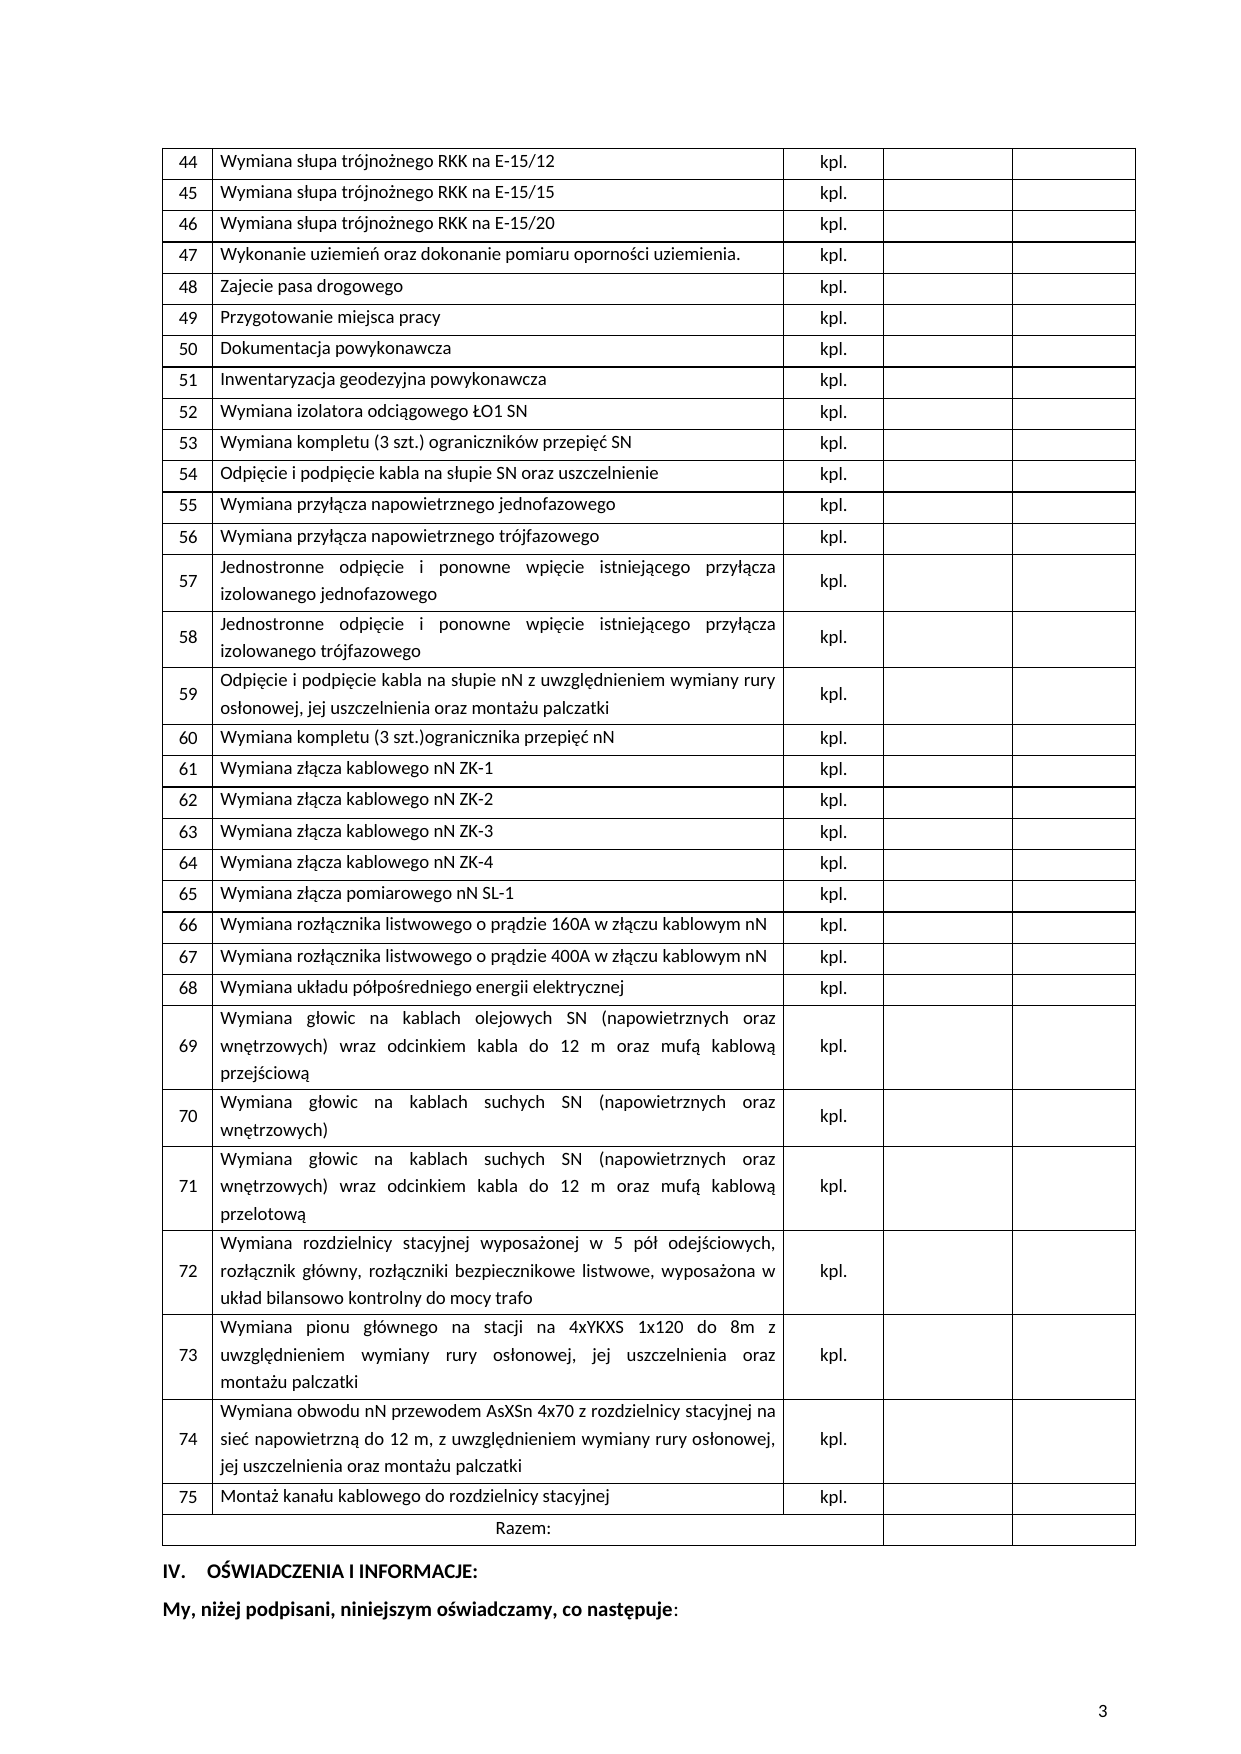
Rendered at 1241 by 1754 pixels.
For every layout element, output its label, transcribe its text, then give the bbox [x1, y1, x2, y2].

table_cell Wymiana głowic na kablach olejowych SN (napowietrznych oraz wnętrzowych) wraz odcinkiem kabla do 12 m oraz mufą kablową przejściową [213, 1006, 783, 1089]
table_cell [884, 336, 1012, 366]
table_cell 54 [163, 461, 212, 491]
table_cell 46 [163, 211, 212, 241]
table_cell [884, 1090, 1012, 1146]
table_cell kpl. [784, 668, 883, 724]
table_cell Inwentaryzacja geodezyjna powykonawcza [213, 368, 783, 398]
table_cell Wymiana przyłącza napowietrznego trójfazowego [213, 524, 783, 554]
table_cell Wymiana słupa trójnożnego RKK na E-15/15 [213, 180, 783, 210]
table_cell 71 [163, 1147, 212, 1230]
table_cell 75 [163, 1484, 212, 1514]
table_cell [884, 1484, 1012, 1514]
table_cell [884, 430, 1012, 460]
table_cell Wymiana izolatora odciągowego ŁO1 SN [213, 399, 783, 429]
table_cell [1013, 756, 1135, 786]
table_cell 69 [163, 1006, 212, 1089]
table_cell kpl. [784, 819, 883, 849]
table_cell kpl. [784, 368, 883, 398]
table_cell [1013, 819, 1135, 849]
table_cell Jednostronne odpięcie i ponowne wpięcie istniejącego przyłącza izolowanego jednofazowego [213, 555, 783, 611]
table_cell kpl. [784, 612, 883, 667]
table_cell 59 [163, 668, 212, 724]
table_cell [884, 975, 1012, 1005]
table_cell 70 [163, 1090, 212, 1146]
table_cell 66 [163, 913, 212, 943]
table_cell kpl. [784, 1315, 883, 1398]
table_cell [1013, 180, 1135, 210]
table_cell kpl. [784, 524, 883, 554]
table_cell [884, 211, 1012, 241]
table_cell [1013, 1231, 1135, 1314]
table_cell 67 [163, 944, 212, 974]
table_cell kpl. [784, 1231, 883, 1314]
table_cell [884, 493, 1012, 523]
table_cell Wymiana złącza kablowego nN ZK-2 [213, 788, 783, 818]
table_cell [884, 788, 1012, 818]
table_cell 51 [163, 368, 212, 398]
table_cell [884, 819, 1012, 849]
table_cell kpl. [784, 975, 883, 1005]
table_cell 50 [163, 336, 212, 366]
table_cell Odpięcie i podpięcie kabla na słupie SN oraz uszczelnienie [213, 461, 783, 491]
table_cell [884, 612, 1012, 667]
table_cell 63 [163, 819, 212, 849]
list My, niżej podpisani, niniejszym oświadczamy, co następuje: [162, 1596, 1107, 1621]
table_cell [1013, 524, 1135, 554]
table_cell 49 [163, 305, 212, 335]
table_cell [884, 756, 1012, 786]
table_cell Wykonanie uziemień oraz dokonanie pomiaru oporności uziemienia. [213, 243, 783, 273]
table_cell [1013, 975, 1135, 1005]
table_cell [1013, 368, 1135, 398]
table_cell [884, 274, 1012, 304]
table_cell 60 [163, 725, 212, 755]
table_cell 74 [163, 1400, 212, 1483]
table_cell kpl. [784, 211, 883, 241]
table_cell Wymiana pionu głównego na stacji na 4xYKXS 1x120 do 8m z uwzględnieniem wymiany rury osłonowej, jej uszczelnienia oraz montażu palczatki [213, 1315, 783, 1398]
table_cell Wymiana rozdzielnicy stacyjnej wyposażonej w 5 pół odejściowych, rozłącznik główny, rozłączniki bezpiecznikowe listwowe, wyposażona w układ bilansowo kontrolny do mocy trafo [213, 1231, 783, 1314]
table_cell [1013, 1484, 1135, 1514]
table_cell kpl. [784, 336, 883, 366]
table_cell kpl. [784, 756, 883, 786]
table_cell kpl. [784, 149, 883, 179]
table_cell Wymiana rozłącznika listwowego o prądzie 160A w złączu kablowym nN [213, 913, 783, 943]
table_cell Wymiana układu półpośredniego energii elektrycznej [213, 975, 783, 1005]
table_cell [884, 725, 1012, 755]
table_cell kpl. [784, 274, 883, 304]
table_cell 61 [163, 756, 212, 786]
table_cell kpl. [784, 725, 883, 755]
table_cell kpl. [784, 1006, 883, 1089]
table_cell 58 [163, 612, 212, 667]
table_cell 56 [163, 524, 212, 554]
table_cell Montaż kanału kablowego do rozdzielnicy stacyjnej [213, 1484, 783, 1514]
table_cell Wymiana obwodu nN przewodem AsXSn 4x70 z rozdzielnicy stacyjnej na sieć napowietrzną do 12 m, z uwzględnieniem wymiany rury osłonowej, jej uszczelnienia oraz montażu palczatki [213, 1400, 783, 1483]
table_cell Odpięcie i podpięcie kabla na słupie nN z uwzględnieniem wymiany rury osłonowej, jej uszczelnienia oraz montażu palczatki [213, 668, 783, 724]
table_cell [1013, 668, 1135, 724]
table_cell 72 [163, 1231, 212, 1314]
table_cell Wymiana złącza kablowego nN ZK-4 [213, 850, 783, 880]
table_cell Wymiana złącza pomiarowego nN SL-1 [213, 881, 783, 911]
table_cell Wymiana złącza kablowego nN ZK-1 [213, 756, 783, 786]
table_cell [1013, 725, 1135, 755]
table_cell Wymiana kompletu (3 szt.)ogranicznika przepięć nN [213, 725, 783, 755]
table_cell [884, 1006, 1012, 1089]
table_cell kpl. [784, 430, 883, 460]
table_cell [1013, 430, 1135, 460]
table_cell [884, 524, 1012, 554]
table_cell Przygotowanie miejsca pracy [213, 305, 783, 335]
table_cell kpl. [784, 881, 883, 911]
table_cell kpl. [784, 493, 883, 523]
table_cell [884, 1400, 1012, 1483]
table_cell kpl. [784, 461, 883, 491]
table_cell kpl. [784, 555, 883, 611]
table_cell [884, 1315, 1012, 1398]
table_cell [1013, 1147, 1135, 1230]
table_cell [1013, 881, 1135, 911]
table_cell [884, 305, 1012, 335]
table_cell kpl. [784, 305, 883, 335]
table_cell [1013, 788, 1135, 818]
table_cell [1013, 1400, 1135, 1483]
table_cell [884, 668, 1012, 724]
table_cell 48 [163, 274, 212, 304]
table_cell [1013, 1515, 1135, 1545]
table_cell kpl. [784, 913, 883, 943]
table_cell 62 [163, 788, 212, 818]
table_cell [1013, 243, 1135, 273]
table_cell kpl. [784, 850, 883, 880]
table_cell [1013, 944, 1135, 974]
table_cell kpl. [784, 399, 883, 429]
table_cell kpl. [784, 1147, 883, 1230]
table_cell Wymiana głowic na kablach suchych SN (napowietrznych oraz wnętrzowych) wraz odcinkiem kabla do 12 m oraz mufą kablową przelotową [213, 1147, 783, 1230]
table_cell 55 [163, 493, 212, 523]
table_cell [1013, 913, 1135, 943]
table_cell [1013, 1006, 1135, 1089]
table_cell kpl. [784, 1090, 883, 1146]
table_cell Wymiana złącza kablowego nN ZK-3 [213, 819, 783, 849]
table_cell Wymiana głowic na kablach suchych SN (napowietrznych oraz wnętrzowych) [213, 1090, 783, 1146]
table_cell [884, 944, 1012, 974]
table_cell kpl. [784, 788, 883, 818]
table_cell [1013, 461, 1135, 491]
table_cell Jednostronne odpięcie i ponowne wpięcie istniejącego przyłącza izolowanego trójfazowego [213, 612, 783, 667]
table_cell Zajecie pasa drogowego [213, 274, 783, 304]
table_cell [1013, 612, 1135, 667]
table_cell [884, 1515, 1012, 1545]
table_cell kpl. [784, 944, 883, 974]
table_cell Wymiana przyłącza napowietrznego jednofazowego [213, 493, 783, 523]
table_cell [1013, 399, 1135, 429]
table_cell [884, 1147, 1012, 1230]
table_cell [884, 1231, 1012, 1314]
table_cell kpl. [784, 180, 883, 210]
table_cell Wymiana kompletu (3 szt.) ograniczników przepięć SN [213, 430, 783, 460]
table_cell 44 [163, 149, 212, 179]
table_cell 53 [163, 430, 212, 460]
table_cell Razem: [163, 1515, 883, 1545]
table_cell 64 [163, 850, 212, 880]
table_cell [1013, 305, 1135, 335]
table_cell kpl. [784, 243, 883, 273]
table_cell Wymiana słupa trójnożnego RKK na E-15/12 [213, 149, 783, 179]
table_cell [1013, 555, 1135, 611]
table_cell [1013, 493, 1135, 523]
table_cell kpl. [784, 1400, 883, 1483]
table_cell [884, 243, 1012, 273]
table_cell [1013, 1315, 1135, 1398]
table_cell 47 [163, 243, 212, 273]
table_cell [1013, 336, 1135, 366]
table_cell 73 [163, 1315, 212, 1398]
table_cell [1013, 211, 1135, 241]
table_cell 52 [163, 399, 212, 429]
table_cell [1013, 850, 1135, 880]
table_cell [1013, 274, 1135, 304]
table_cell 68 [163, 975, 212, 1005]
table_cell [884, 399, 1012, 429]
table_cell [884, 913, 1012, 943]
table_cell Dokumentacja powykonawcza [213, 336, 783, 366]
table_cell kpl. [784, 1484, 883, 1514]
table_cell [1013, 1090, 1135, 1146]
table_cell [884, 850, 1012, 880]
table_cell Wymiana słupa trójnożnego RKK na E-15/20 [213, 211, 783, 241]
table_cell [884, 368, 1012, 398]
subtitle OŚWIADCZENIA I INFORMACJE: [162, 1559, 1107, 1584]
table_cell 45 [163, 180, 212, 210]
table_cell [1013, 149, 1135, 179]
table_cell 57 [163, 555, 212, 611]
table_cell Wymiana rozłącznika listwowego o prądzie 400A w złączu kablowym nN [213, 944, 783, 974]
table_cell [884, 149, 1012, 179]
table_cell [884, 881, 1012, 911]
table_cell [884, 180, 1012, 210]
table_cell 65 [163, 881, 212, 911]
table_cell [884, 555, 1012, 611]
table_cell [884, 461, 1012, 491]
